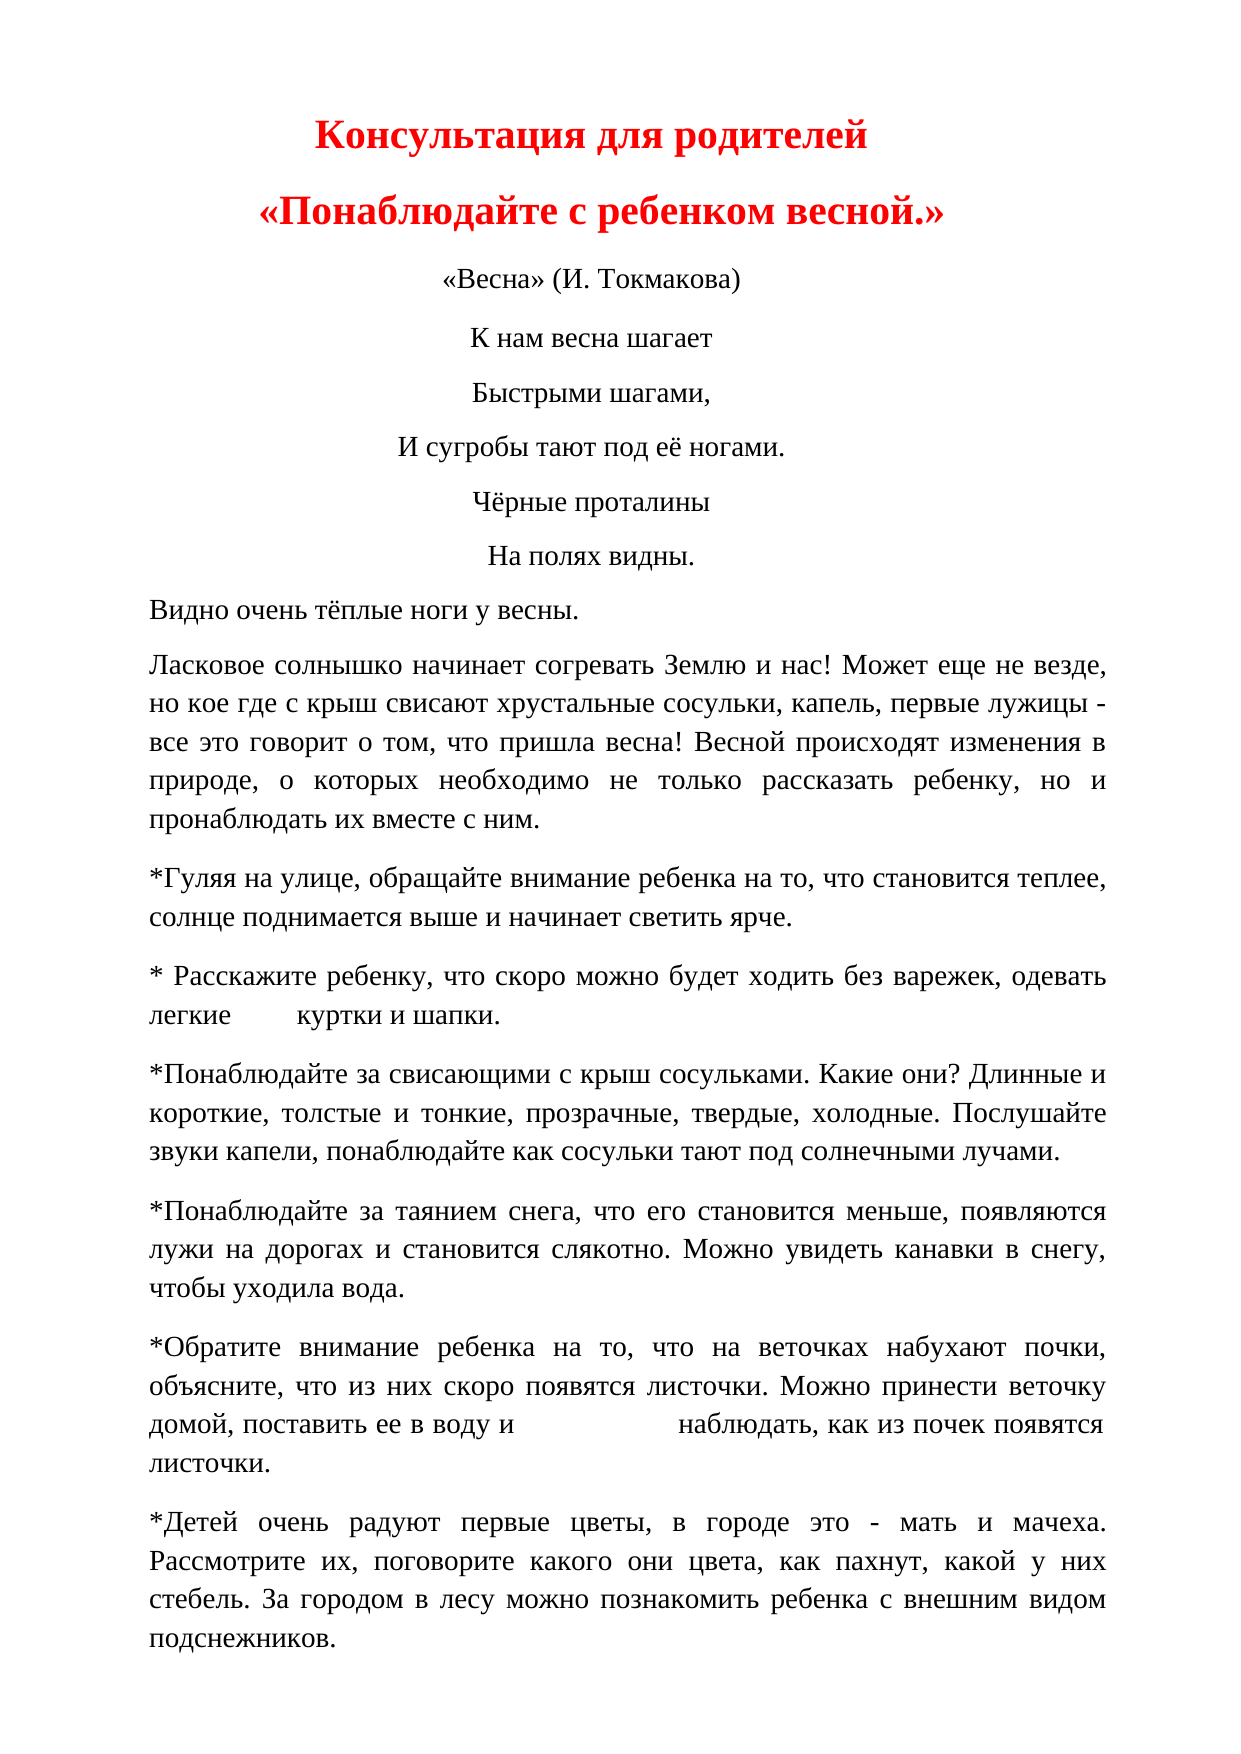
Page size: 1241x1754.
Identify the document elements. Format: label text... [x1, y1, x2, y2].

text *Понаблюдайте за свисающими с крыш сосульками. Какие они? Длинные и короткие, толстые и тонкие, прозрачные, твердые, холодные. Послушайте звуки капели, понаблюдайте как сосульки тают под солнечными лучами. [149, 1056, 1107, 1167]
text «Понаблюдайте с ребенком весной.» [75, 185, 1107, 233]
text К нам весна шагает [75, 321, 1107, 354]
text Чёрные проталины [75, 484, 1107, 517]
text «Весна» (И. Токмакова) [75, 261, 1107, 295]
text Ласковое солнышко начинает согревать Землю и нас! Может еще не везде, но кое где с крыш свисают хрустальные сосульки, капель, первые лужицы - все это говорит о том, что пришла весна! Весной происходят изменения в природе, о которых необходимо не только рассказать ребенку, но и пронаблюдать их вместе с ним. [149, 647, 1107, 834]
text *Детей очень радуют первые цветы, в городе это - мать и мачеха. Рассмотрите их, поговорите какого они цвета, как пахнут, какой у них стебель. За городом в лесу можно познакомить ребенка с внешним видом подснежников. [149, 1504, 1107, 1653]
text Видно очень тёплые ноги у весны. [149, 592, 1107, 626]
text *Обратите внимание ребенка на то, что на веточках набухают почки, объясните, что из них скоро появятся листочки. Можно принести веточку домой, поставить ее в воду и наблюдать, как из почек появятся листочки. [149, 1329, 1107, 1478]
text *Понаблюдайте за таянием снега, что его становится меньше, появляются лужи на дорогах и становится слякотно. Можно увидеть канавки в снегу, чтобы уходила вода. [149, 1193, 1107, 1303]
text Консультация для родителей [75, 109, 1107, 157]
text Быстрыми шагами, [75, 375, 1107, 408]
text *Гуляя на улице, обращайте внимание ребенка на то, что становится теплее, солнце поднимается выше и начинает светить ярче. [149, 860, 1107, 932]
text * Расскажите ребенку, что скоро можно будет ходить без варежек, одевать легкие куртки и шапки. [149, 958, 1107, 1030]
text На полях видны. [75, 538, 1107, 572]
text И сугробы тают под её ногами. [75, 429, 1107, 463]
